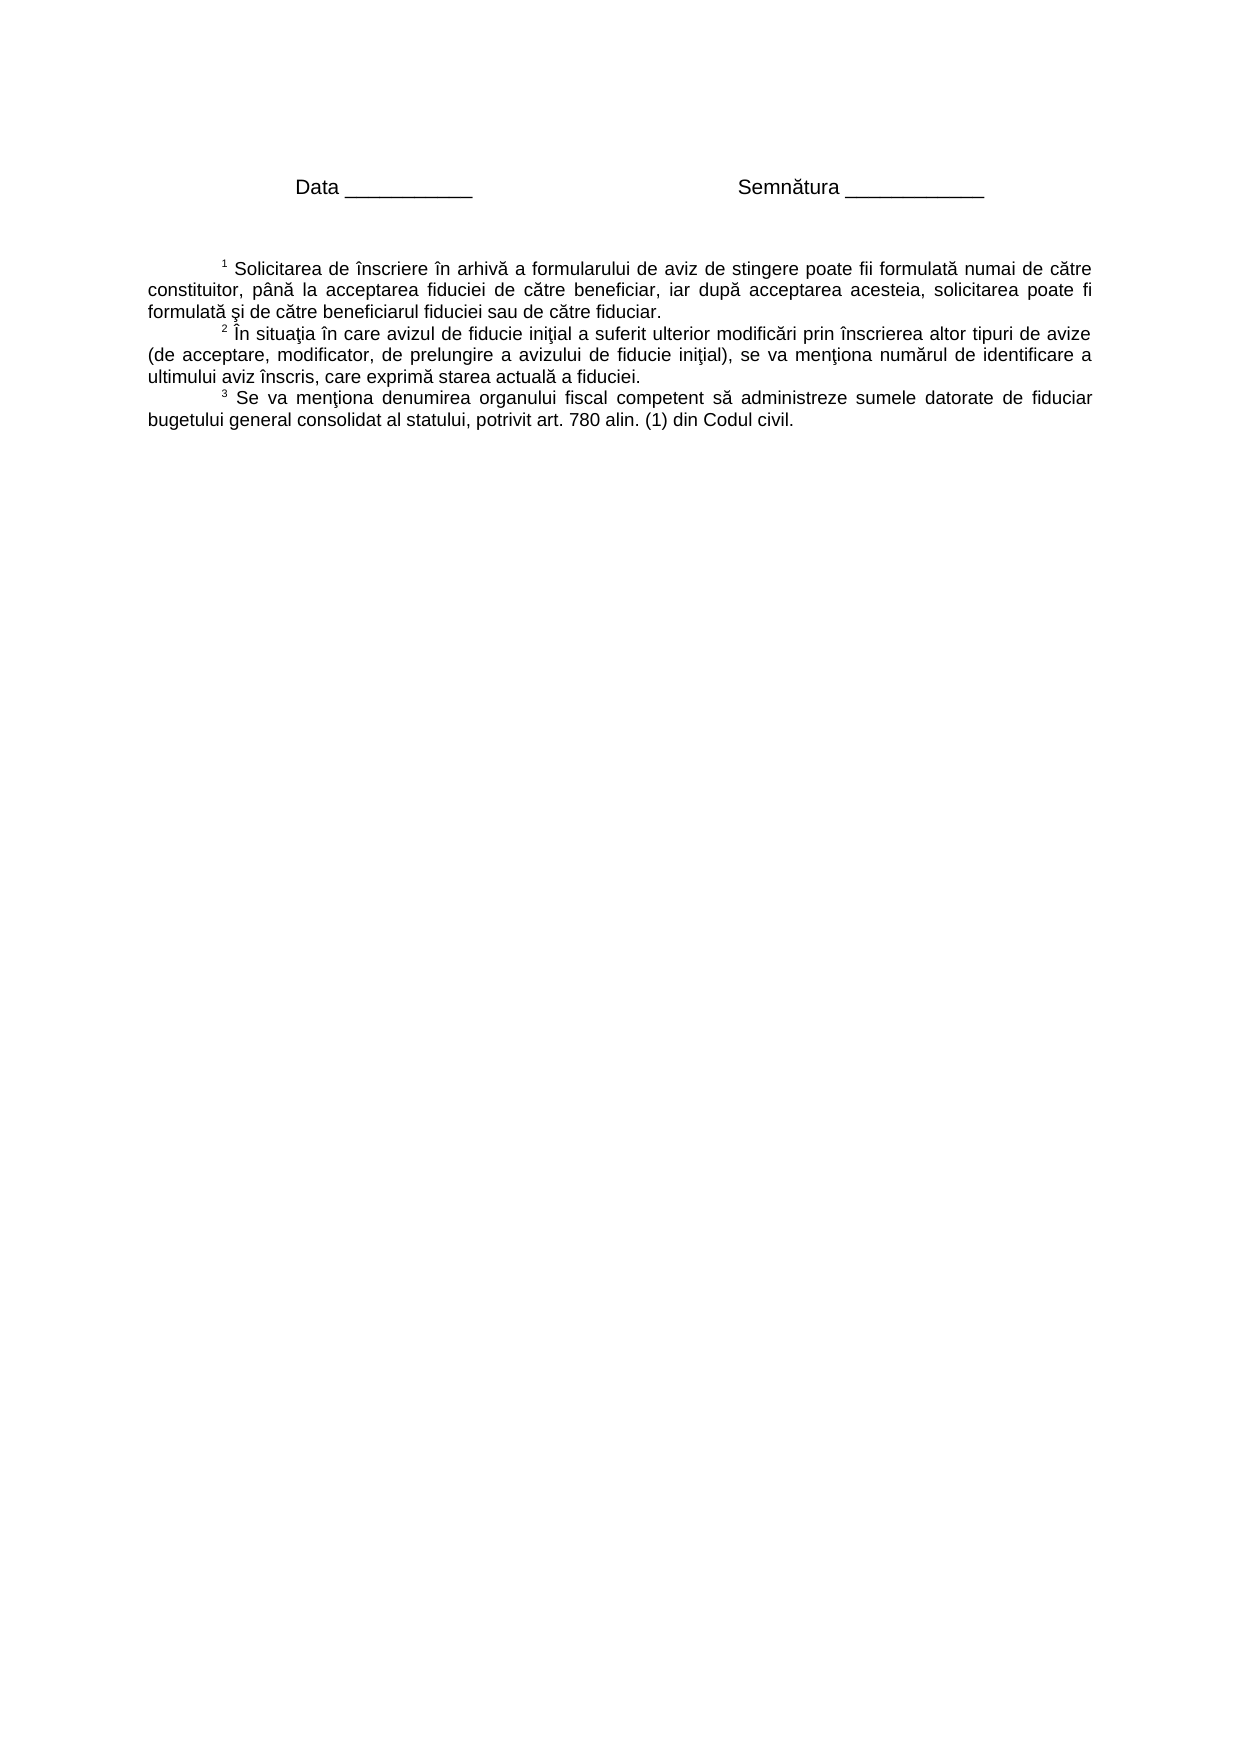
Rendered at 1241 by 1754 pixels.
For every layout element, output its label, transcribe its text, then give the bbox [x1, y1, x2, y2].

text Data ___________ Semnătura ____________ [221, 175, 1093, 199]
text 3 Se va menţiona denumirea organului fiscal competent să administreze sumele datorate de fiduciar bugetului general consolidat al statului, potrivit art. 780 alin. (1) din Codul civil. [148, 387, 1093, 430]
text 1 Solicitarea de înscriere în arhivă a formularului de aviz de stingere poate fii formulată numai de către constituitor, până la acceptarea fiduciei de către beneficiar, iar după acceptarea acesteia, solicitarea poate fi formulată şi de către beneficiarul fiduciei sau de către fiduciar. [148, 258, 1093, 322]
text 2 În situaţia în care avizul de fiducie iniţial a suferit ulterior modificări prin înscrierea altor tipuri de avize (de acceptare, modificator, de prelungire a avizului de fiducie iniţial), se va menţiona numărul de identificare a ultimului aviz înscris, care exprimă starea actuală a fiduciei. [148, 322, 1093, 387]
